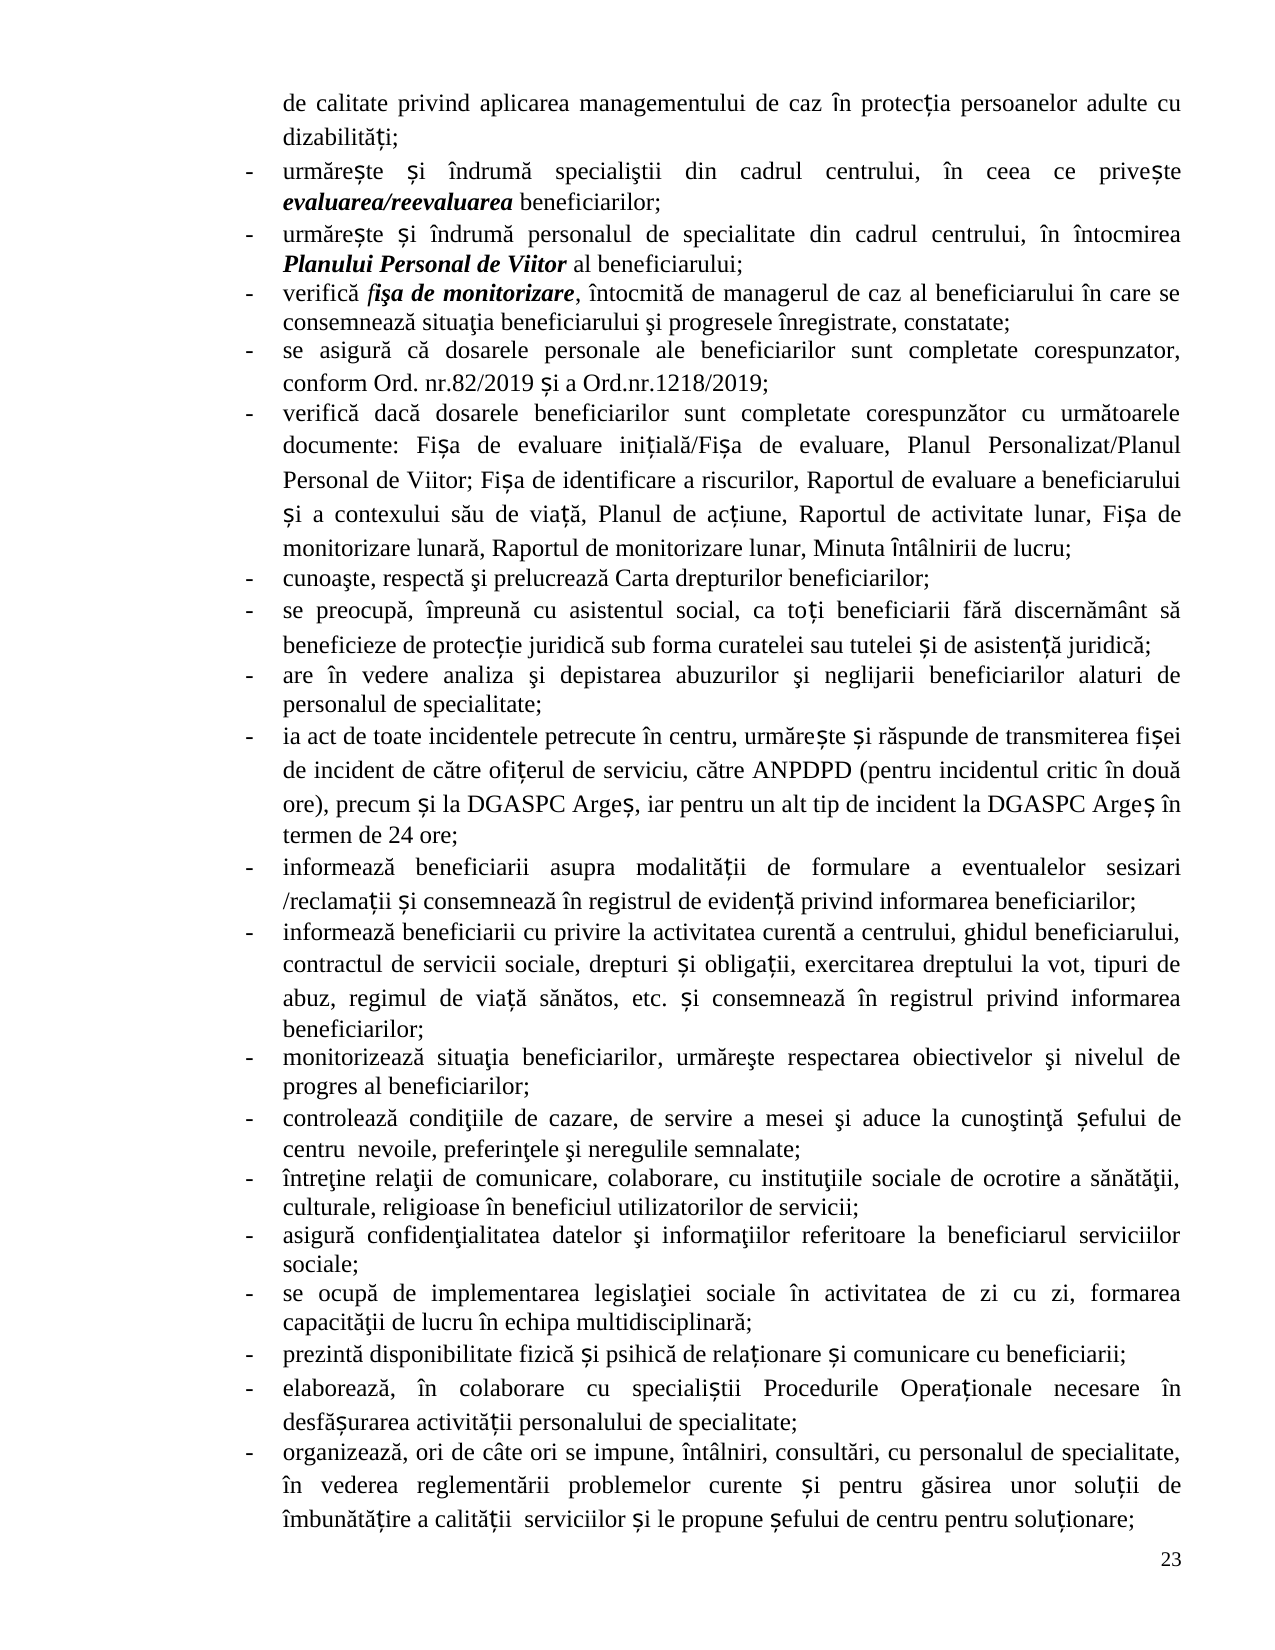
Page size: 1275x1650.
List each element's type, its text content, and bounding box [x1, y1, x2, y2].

list elaborează, în colaborare cu specialiștii Procedurile Operaționale necesare în desfășurarea activității personalului de specialitate; [245, 1369, 1181, 1437]
list urmărește și îndrumă specialiştii din cadrul centrului, în ceea ce privește evaluarea/reevaluarea beneficiarilor; [245, 152, 1181, 215]
list se asigură că dosarele personale ale beneficiarilor sunt completate corespunzator, conform Ord. nr.82/2019 și a Ord.nr.1218/2019; [245, 336, 1181, 398]
list cunoaşte, respectă şi prelucrează Carta drepturilor beneficiarilor; [245, 563, 1181, 592]
list întreţine relaţii de comunicare, colaborare, cu instituţiile sociale de ocrotire a sănătăţii, culturale, religioase în beneficiul utilizatorilor de servicii; [245, 1163, 1181, 1220]
list prezintă disponibilitate fizică și psihică de relaționare și comunicare cu beneficiarii; [245, 1335, 1181, 1369]
list urmărește și îndrumă personalul de specialitate din cadrul centrului, în întocmirea Planului Personal de Viitor al beneficiarului; [245, 215, 1181, 278]
list organizează, ori de câte ori se impune, întâlniri, consultări, cu personalul de specialitate, în vederea reglementării problemelor curente și pentru găsirea unor soluții de îmbunătățire a calității serviciilor și le propune șefului de centru pentru soluționare; [245, 1437, 1181, 1534]
list controlează condiţiile de cazare, de servire a mesei şi aduce la cunoştinţă șefului de centru nevoile, preferinţele şi neregulile semnalate; [245, 1100, 1181, 1163]
list are în vedere analiza şi depistarea abuzurilor şi neglijarii beneficiarilor alaturi de personalul de specialitate; [245, 660, 1181, 718]
list informează beneficiarii asupra modalității de formulare a eventualelor sesizari /reclamații și consemnează în registrul de evidență privind informarea beneficiarilor; [245, 849, 1181, 917]
list asigură confidenţialitatea datelor şi informaţiilor referitoare la beneficiarul serviciilor sociale; [245, 1220, 1181, 1278]
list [245, 84, 1181, 152]
list verifică fişa de monitorizare, întocmită de managerul de caz al beneficiarului în care se consemnează situaţia beneficiarului şi progresele înregistrate, constatate; [245, 278, 1181, 336]
list monitorizează situaţia beneficiarilor, urmăreşte respectarea obiectivelor şi nivelul de progres al beneficiarilor; [245, 1042, 1181, 1100]
list informează beneficiarii cu privire la activitatea curentă a centrului, ghidul beneficiarului, contractul de servicii sociale, drepturi și obligații, exercitarea dreptului la vot, tipuri de abuz, regimul de viață sănătos, etc. și consemnează în registrul privind informarea beneficiarilor; [245, 917, 1181, 1042]
list se preocupă, împreună cu asistentul social, ca toți beneficiarii fără discernământ să beneficieze de protecție juridică sub forma curatelei sau tutelei și de asistență juridică; [245, 592, 1181, 660]
list verifică dacă dosarele beneficiarilor sunt completate corespunzător cu următoarele documente: Fișa de evaluare inițială/Fișa de evaluare, Planul Personalizat/Planul Personal de Viitor; Fișa de identificare a riscurilor, Raportul de evaluare a beneficiarului și a contexului său de viață, Planul de acțiune, Raportul de activitate lunar, Fișa de monitorizare lunară, Raportul de monitorizare lunar, Minuta ȋntâlnirii de lucru; [245, 398, 1181, 563]
list ia act de toate incidentele petrecute în centru, urmărește și răspunde de transmiterea fișei de incident de către ofițerul de serviciu, către ANPDPD (pentru incidentul critic în două ore), precum și la DGASPC Argeș, iar pentru un alt tip de incident la DGASPC Argeș în termen de 24 ore; [245, 718, 1181, 849]
list se ocupă de implementarea legislaţiei sociale în activitatea de zi cu zi, formarea capacităţii de lucru în echipa multidisciplinară; [245, 1278, 1181, 1335]
